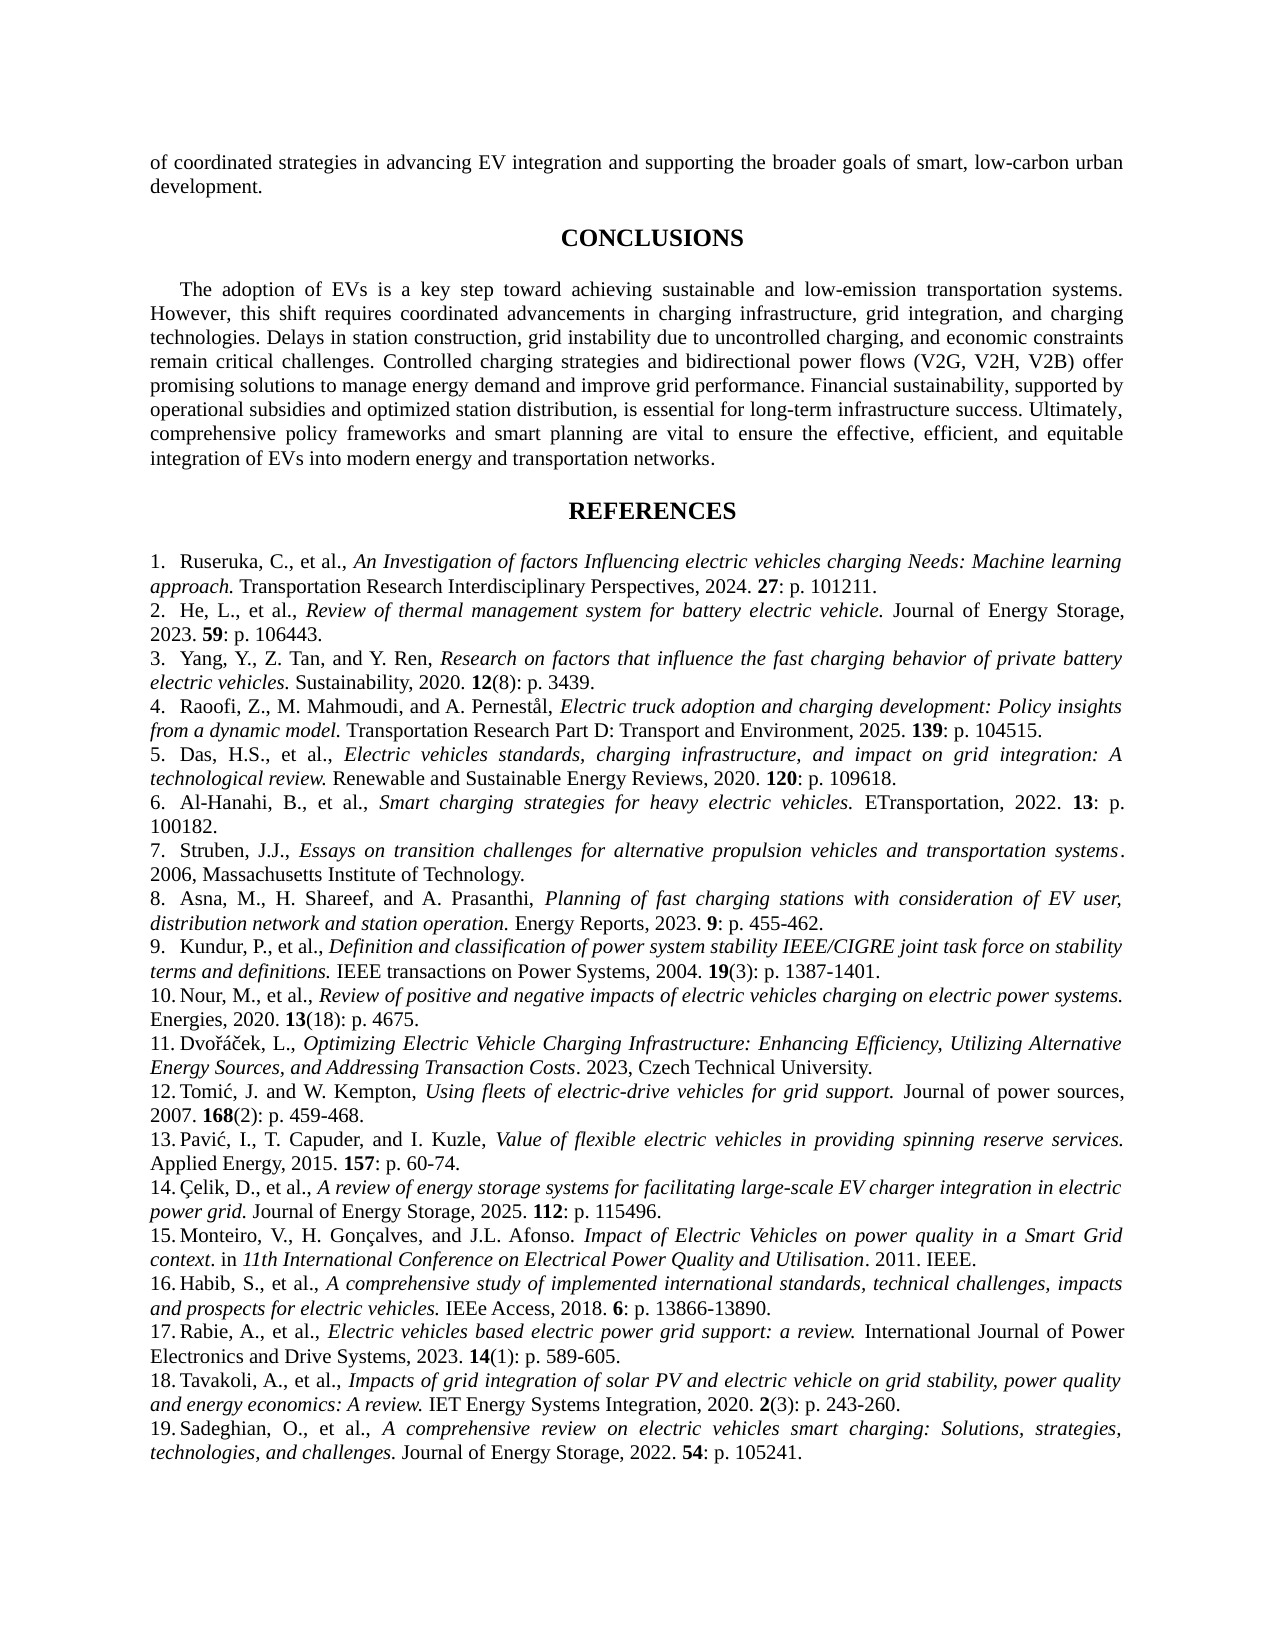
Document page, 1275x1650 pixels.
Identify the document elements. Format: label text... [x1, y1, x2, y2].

text 18. Tavakoli, A., et al., Impacts of grid integration of solar PV and electric vehicle on grid stability, power quality and energy economics: A review. IET Energy Systems Integration, 2020. 2(3): p. 243-260. [150, 1368, 1125, 1416]
text 17. Rabie, A., et al., Electric vehicles based electric power grid support: a review. International Journal of Power Electronics and Drive Systems, 2023. 14(1): p. 589-605. [150, 1319, 1125, 1368]
text 8. Asna, M., H. Shareef, and A. Prasanthi, Planning of fast charging stations with consideration of EV user, distribution network and station operation. Energy Reports, 2023. 9: p. 455-462. [150, 886, 1125, 934]
text 4. Raoofi, Z., M. Mahmoudi, and A. Pernestål, Electric truck adoption and charging development: Policy insights from a dynamic model. Transportation Research Part D: Transport and Environment, 2025. 139: p. 104515. [150, 694, 1125, 742]
text 15. Monteiro, V., H. Gonçalves, and J.L. Afonso. Impact of Electric Vehicles on power quality in a Smart Grid context. in 11th International Conference on Electrical Power Quality and Utilisation. 2011. IEEE. [150, 1223, 1125, 1271]
text 2. He, L., et al., Review of thermal management system for battery electric vehicle. Journal of Energy Storage, 2023. 59: p. 106443. [150, 598, 1125, 646]
text 13. Pavić, I., T. Capuder, and I. Kuzle, Value of flexible electric vehicles in providing spinning reserve services. Applied Energy, 2015. 157: p. 60-74. [150, 1127, 1125, 1175]
text 6. Al-Hanahi, B., et al., Smart charging strategies for heavy electric vehicles. ETransportation, 2022. 13: p. 100182. [150, 790, 1125, 838]
text 7. Struben, J.J., Essays on transition challenges for alternative propulsion vehicles and transportation systems. 2006, Massachusetts Institute of Technology. [150, 838, 1125, 886]
text 10. Nour, M., et al., Review of positive and negative impacts of electric vehicles charging on electric power systems. Energies, 2020. 13(18): p. 4675. [150, 983, 1125, 1031]
text 3. Yang, Y., Z. Tan, and Y. Ren, Research on factors that influence the fast charging behavior of private battery electric vehicles. Sustainability, 2020. 12(8): p. 3439. [150, 646, 1125, 694]
text 5. Das, H.S., et al., Electric vehicles standards, charging infrastructure, and impact on grid integration: A technological review. Renewable and Sustainable Energy Reviews, 2020. 120: p. 109618. [150, 742, 1125, 790]
text 11. Dvořáček, L., Optimizing Electric Vehicle Charging Infrastructure: Enhancing Efficiency, Utilizing Alternative Energy Sources, and Addressing Transaction Costs. 2023, Czech Technical University. [150, 1031, 1125, 1079]
text 1. Ruseruka, C., et al., An Investigation of factors Influencing electric vehicles charging Needs: Machine learning approach. Transportation Research Interdisciplinary Perspectives, 2024. 27: p. 101211. [150, 549, 1125, 598]
text 9. Kundur, P., et al., Definition and classification of power system stability IEEE/CIGRE joint task force on stability terms and definitions. IEEE transactions on Power Systems, 2004. 19(3): p. 1387-1401. [150, 934, 1125, 983]
text The adoption of EVs is a key step toward achieving sustainable and low-emission transportation systems. However, this shift requires coordinated advancements in charging infrastructure, grid integration, and charging technologies. Delays in station construction, grid instability due to uncontrolled charging, and economic constraints remain critical challenges. Controlled charging strategies and bidirectional power flows (V2G, V2H, V2B) offer promising solutions to manage energy demand and improve grid performance. Financial sustainability, supported by operational subsidies and optimized station distribution, is essential for long-term infrastructure success. Ultimately, comprehensive policy frameworks and smart planning are vital to ensure the effective, efficient, and equitable integration of EVs into modern energy and transportation networks. [150, 277, 1125, 471]
text REFERENCES [150, 496, 1125, 524]
text CONCLUSIONS [150, 223, 1125, 252]
text 12. Tomić, J. and W. Kempton, Using fleets of electric-drive vehicles for grid support. Journal of power sources, 2007. 168(2): p. 459-468. [150, 1079, 1125, 1127]
text 14. Çelik, D., et al., A review of energy storage systems for facilitating large-scale EV charger integration in electric power grid. Journal of Energy Storage, 2025. 112: p. 115496. [150, 1175, 1125, 1223]
text 19. Sadeghian, O., et al., A comprehensive review on electric vehicles smart charging: Solutions, strategies, technologies, and challenges. Journal of Energy Storage, 2022. 54: p. 105241. [150, 1416, 1125, 1464]
text 16. Habib, S., et al., A comprehensive study of implemented international standards, technical challenges, impacts and prospects for electric vehicles. IEEe Access, 2018. 6: p. 13866-13890. [150, 1271, 1125, 1319]
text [150, 150, 1125, 198]
